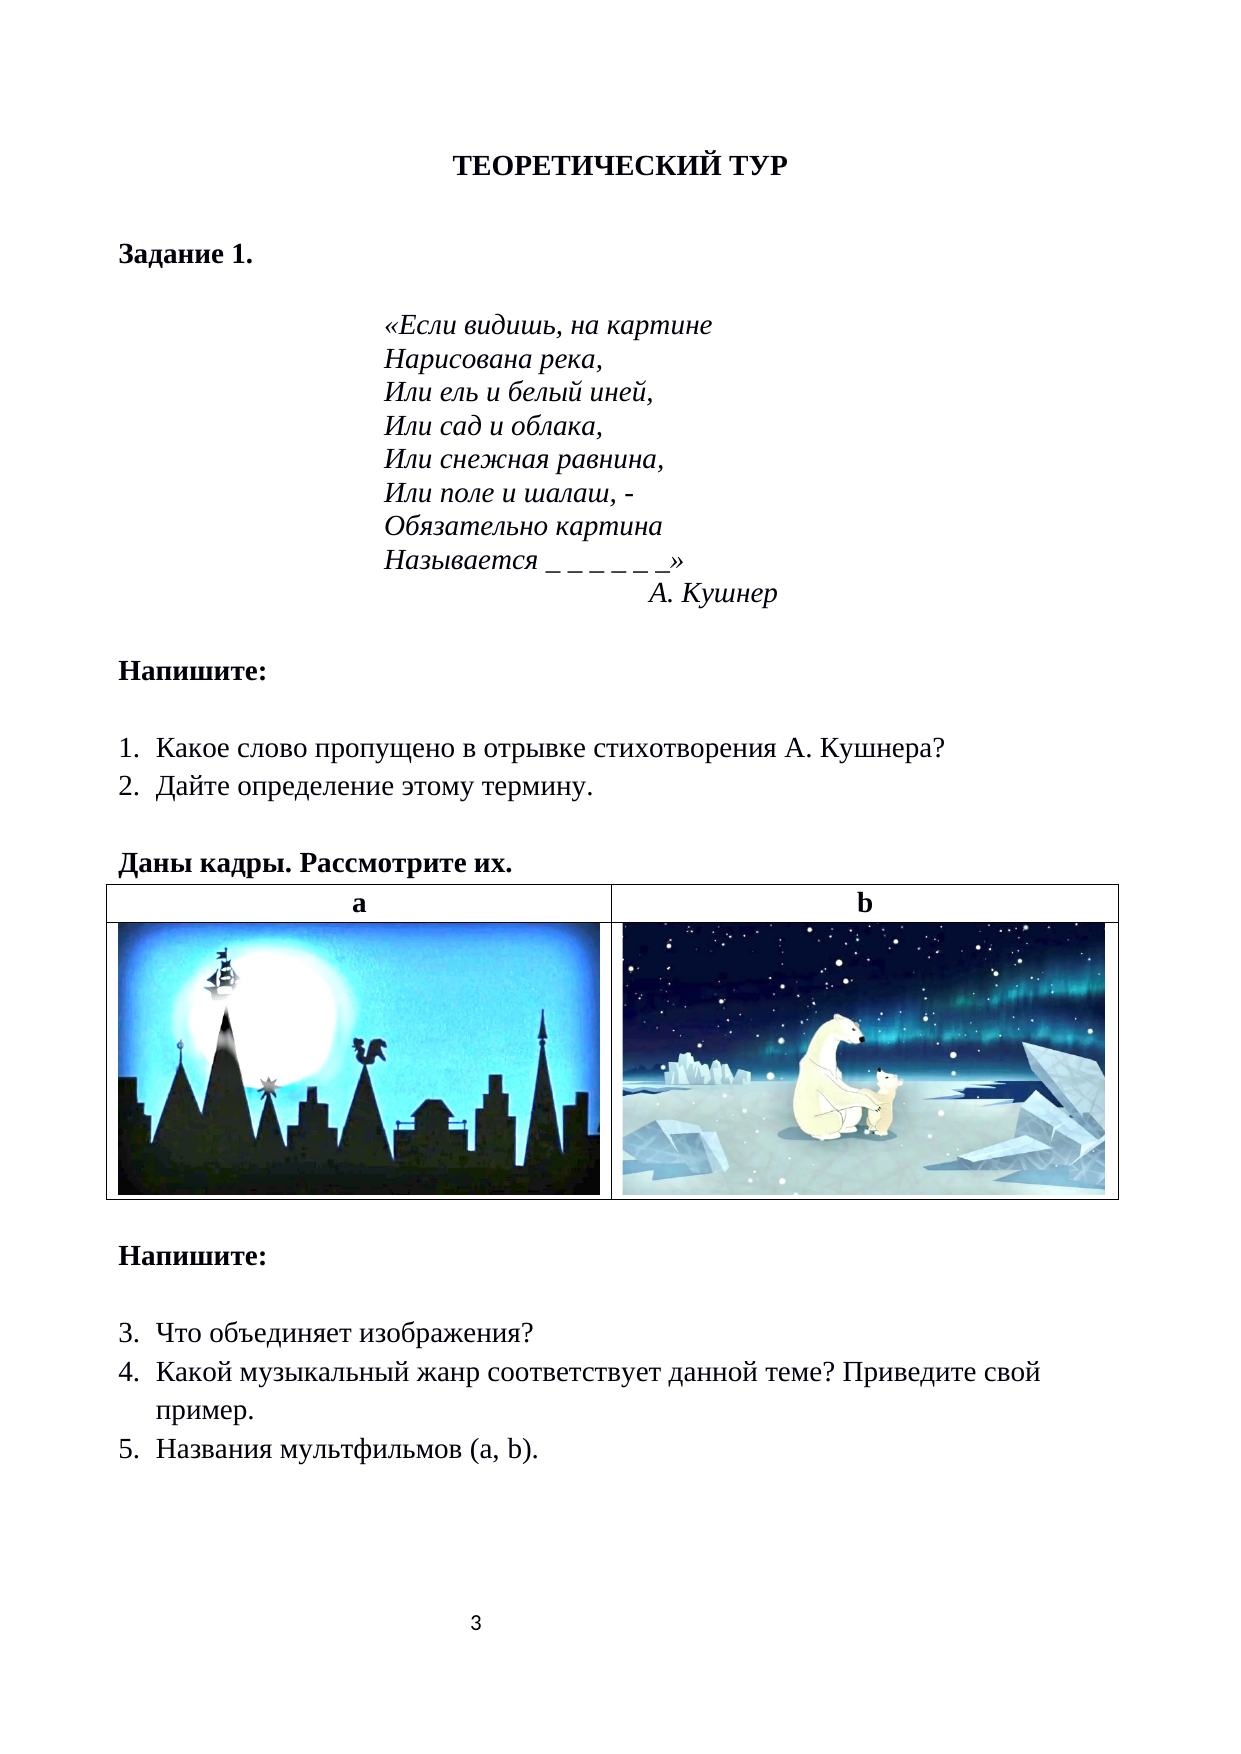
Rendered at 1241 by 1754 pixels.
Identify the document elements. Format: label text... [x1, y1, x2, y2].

table_cell [612, 923, 1118, 1198]
text Обязательно картина [384, 508, 1122, 542]
text Называется _ _ _ _ _ _» [384, 542, 1122, 576]
picture [118, 923, 600, 1195]
list Что объединяет изображения? [118, 1315, 1122, 1349]
table_cell [107, 923, 611, 1198]
text ТЕОРЕТИЧЕСКИЙ ТУР [118, 148, 1122, 181]
text А. Кушнер [124, 576, 1122, 609]
text Или поле и шалаш, - [384, 475, 1122, 508]
list Какой музыкальный жанр соответствует данной теме? Приведите свой пример. [118, 1354, 1122, 1426]
list Какое слово пропущено в отрывке стихотворения А. Кушнера? [118, 730, 1122, 763]
text Или снежная равнина, [384, 441, 1122, 475]
picture [622, 923, 1105, 1195]
text Задание 1. [118, 236, 1122, 270]
text Напишите: [118, 1238, 1122, 1272]
text Или сад и облака, [384, 408, 1122, 441]
text Напишите: [118, 653, 1122, 686]
table_header a [107, 885, 611, 922]
text Даны кадры. Рассмотрите их. [118, 845, 1122, 879]
list Названия мультфильмов (а, b). [118, 1431, 1122, 1464]
list Дайте определение этому термину. [118, 768, 1122, 802]
text Нарисована река, [384, 341, 1122, 374]
text «Если видишь, на картине [384, 307, 1122, 341]
text Или ель и белый иней, [384, 374, 1122, 408]
table_header b [612, 885, 1118, 922]
